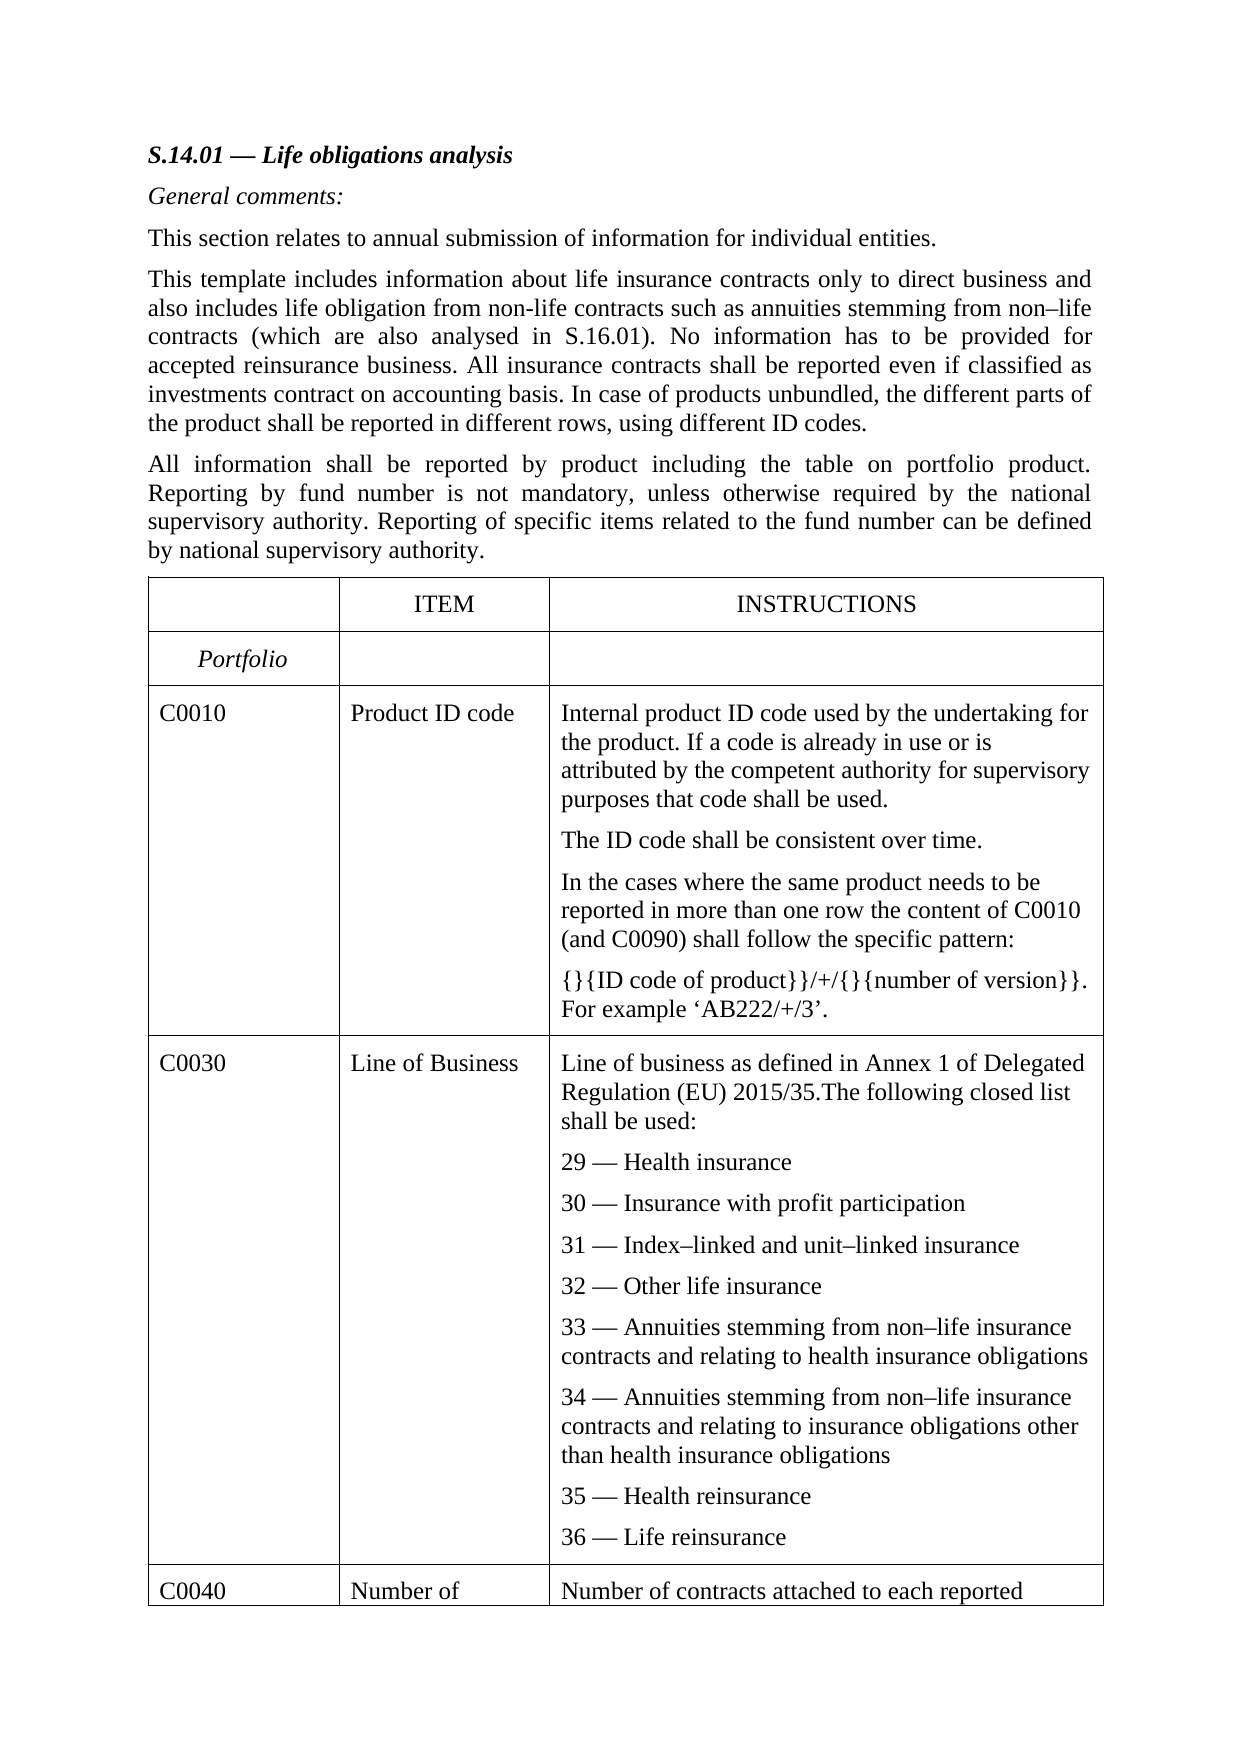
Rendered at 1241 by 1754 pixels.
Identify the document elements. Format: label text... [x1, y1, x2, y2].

table_cell C0010 [149, 686, 339, 1035]
table_cell Line of Business [340, 1036, 549, 1563]
table_cell Internal product ID code used by the undertaking for the product. If a code is already in use or is attributed by the competent authority for supervisory purposes that code shall be used. The ID code shall be consistent over time. In the cases where the same product needs to be reported in more than one row the content of C0010 (and C0090) shall follow the specific pattern: {}{ID code of product}}/+/{}{number of version}}. For example ‘AB222/+/3’. [550, 686, 1103, 1035]
table_header [149, 578, 339, 631]
text General comments: [148, 181, 1092, 210]
text All information shall be reported by product including the table on portfolio product. Reporting by fund number is not mandatory, unless otherwise required by the national supervisory authority. Reporting of specific items related to the fund number can be defined by national supervisory authority. [148, 449, 1092, 564]
text This template includes information about life insurance contracts only to direct business and also includes life obligation from non-life contracts such as annuities stemming from non–life contracts (which are also analysed in S.16.01). No information has to be provided for accepted reinsurance business. All insurance contracts shall be reported even if classified as investments contract on accounting basis. In case of products unbundled, the different parts of the product shall be reported in different rows, using different ID codes. [148, 264, 1092, 436]
table_header INSTRUCTIONS [550, 578, 1103, 631]
table_cell [340, 632, 549, 685]
subtitle S.14.01 — Life obligations analysis [148, 140, 1092, 169]
table_cell Portfolio [149, 632, 339, 685]
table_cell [550, 1565, 1103, 1605]
table_header ITEM [340, 578, 549, 631]
text This section relates to annual submission of information for individual entities. [148, 223, 1092, 251]
table_cell Product ID code [340, 686, 549, 1035]
table_cell C0030 [149, 1036, 339, 1563]
table_cell C0040 [149, 1565, 339, 1605]
table_cell [550, 632, 1103, 685]
table_cell Line of business as defined in Annex 1 of Delegated Regulation (EU) 2015/35.The following closed list shall be used: 29 — Health insurance 30 — Insurance with profit participation 31 — Index–linked and unit–linked insurance 32 — Other life insurance 33 — Annuities stemming from non–life insurance contracts and relating to health insurance obligations 34 — Annuities stemming from non–life insurance contracts and relating to insurance obligations other than health insurance obligations 35 — Health reinsurance 36 — Life reinsurance [550, 1036, 1103, 1563]
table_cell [340, 1565, 549, 1605]
